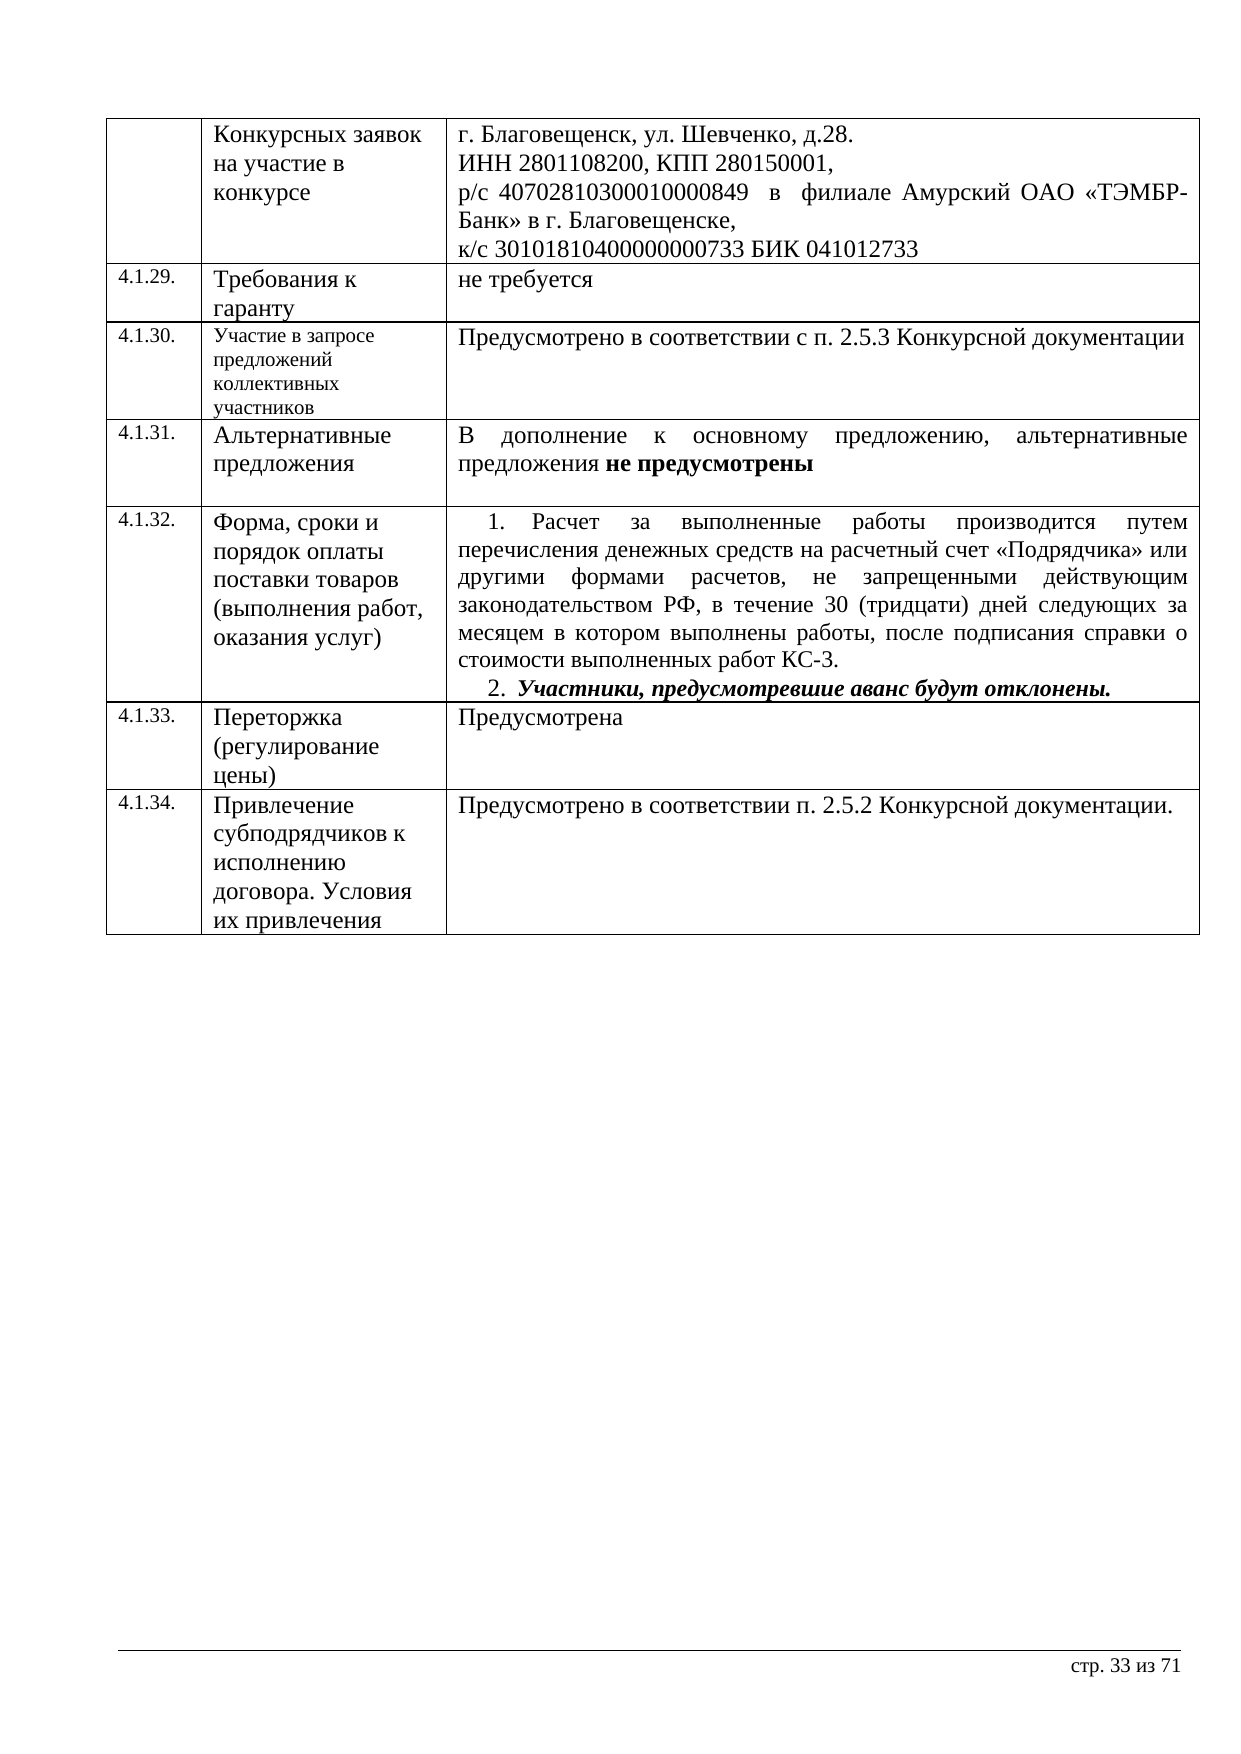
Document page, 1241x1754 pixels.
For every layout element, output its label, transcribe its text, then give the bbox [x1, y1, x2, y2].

table_cell В дополнение к основному предложению, альтернативные предложения не предусмотрены [447, 420, 1199, 506]
table_cell Форма, сроки и порядок оплаты поставки товаров (выполнения работ, оказания услуг) [202, 507, 446, 701]
table_cell Предусмотрена [447, 703, 1199, 789]
table_cell Расчет за выполненные работы производится путем перечисления денежных средств на расчетный счет «Подрядчика» или другими формами расчетов, не запрещенными действующим законодательством РФ, в течение 30 (тридцати) дней следующих за месяцем в котором выполнены работы, после подписания справки о стоимости выполненных работ КС-3. Участники, предусмотревшие аванс будут отклонены. [447, 507, 1199, 701]
table_cell не требуется [447, 264, 1199, 321]
table_cell [107, 323, 201, 419]
table_cell [107, 703, 201, 789]
table_cell [107, 507, 201, 701]
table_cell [202, 119, 446, 263]
table_cell [107, 264, 201, 321]
table_cell Переторжка (регулирование цены) [202, 703, 446, 789]
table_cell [447, 119, 1199, 263]
table_cell Предусмотрено в соответствии п. 2.5.2 Конкурсной документации. [447, 790, 1199, 933]
table_cell Привлечение субподрядчиков к исполнению договора. Условия их привлечения [202, 790, 446, 933]
table_cell Альтернативные предложения [202, 420, 446, 506]
table_cell Требования к гаранту [202, 264, 446, 321]
table_cell [107, 119, 201, 263]
table_cell Предусмотрено в соответствии с п. 2.5.3 Конкурсной документации [447, 323, 1199, 419]
table_cell [107, 420, 201, 506]
table_cell Участие в запросе предложений коллективных участников [202, 323, 446, 419]
table_cell [107, 790, 201, 933]
